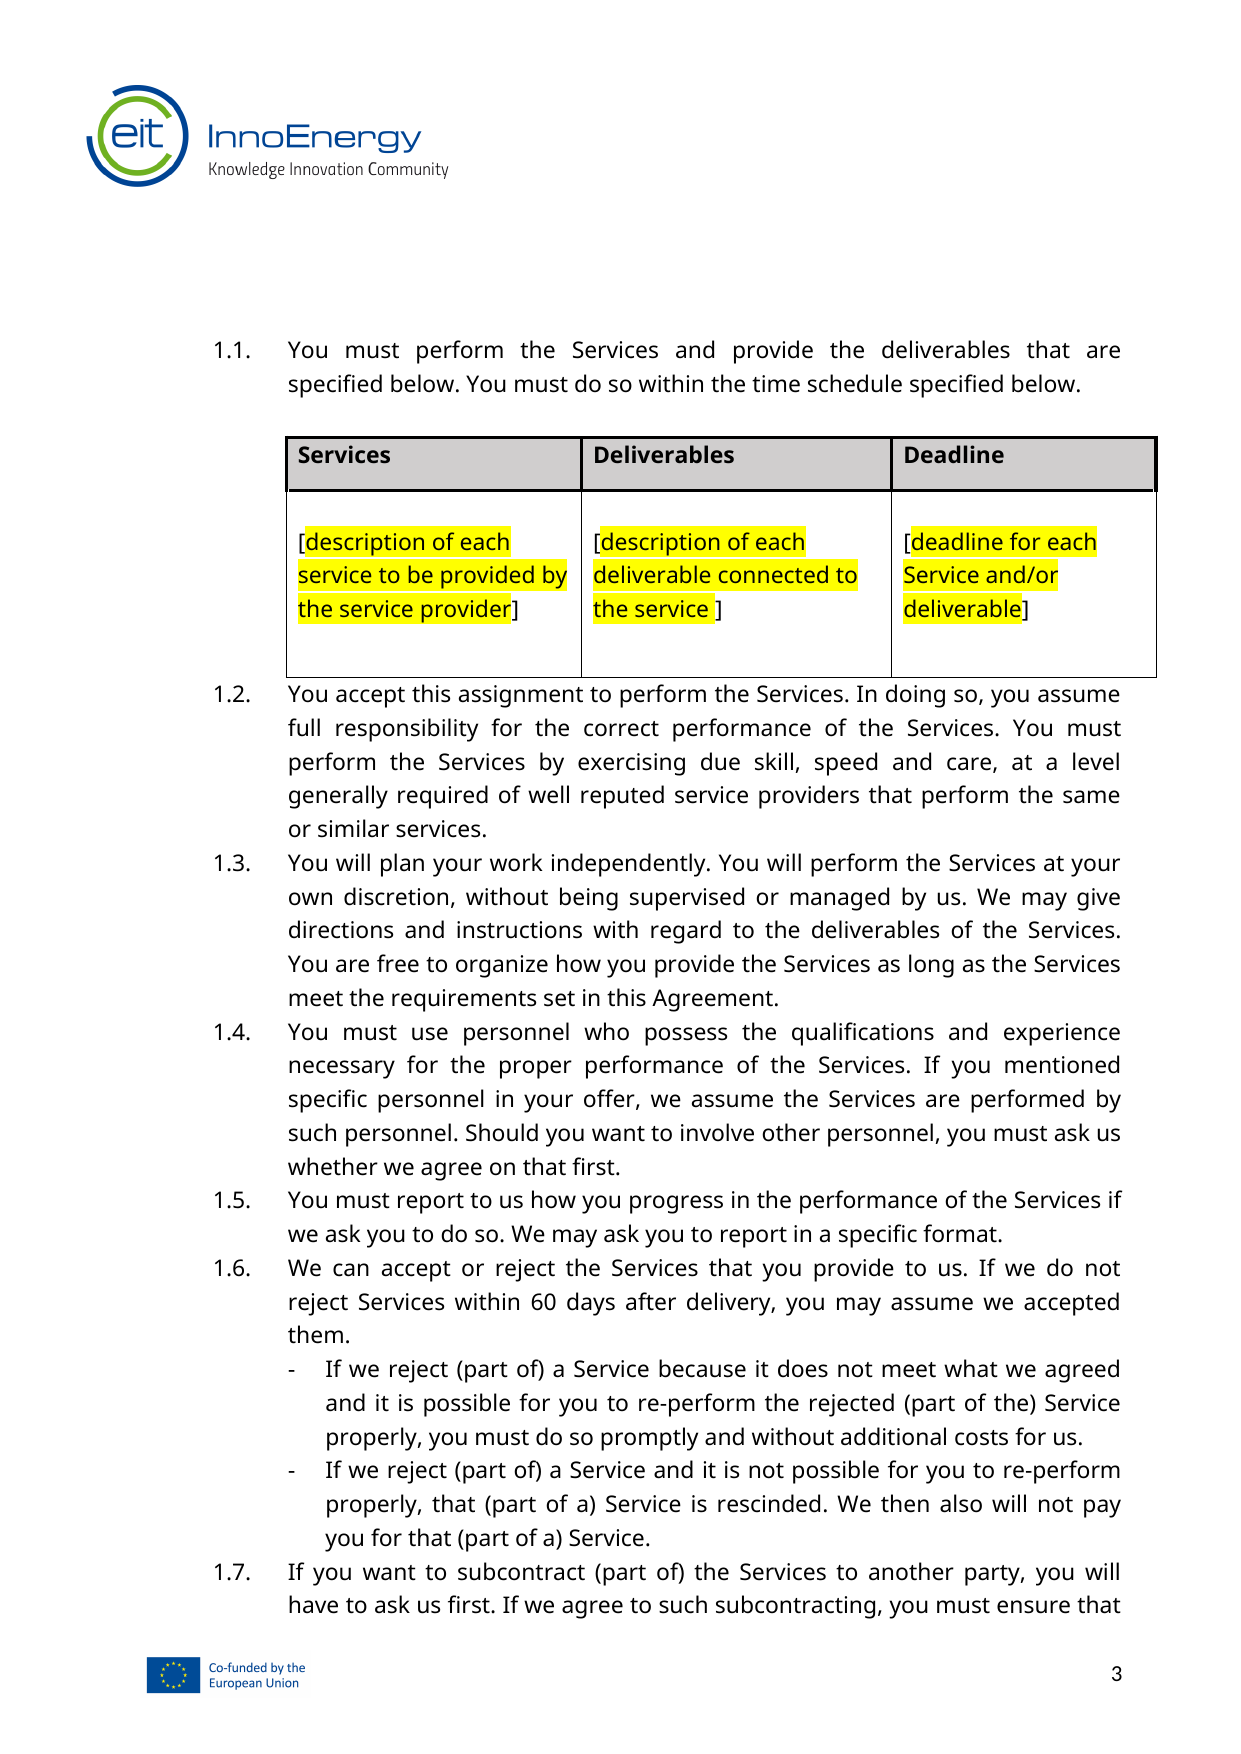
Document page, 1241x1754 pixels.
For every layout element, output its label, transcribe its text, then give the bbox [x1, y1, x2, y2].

table_header Deadline [893, 439, 1154, 489]
list You will plan your work independently. You will perform the Services at your own discretion, without being supervised or managed by us. We may give directions and instructions with regard to the deliverables of the Services. You are free to organize how you provide the Services as long as the Services meet the requirements set in this Agreement. [213, 847, 1122, 1013]
picture [139, 1650, 311, 1697]
list You must use personnel who possess the qualifications and experience necessary for the proper performance of the Services. If you mentioned specific personnel in your offer, we assume the Services are performed by such personnel. Should you want to involve other personnel, you must ask us whether we agree on that first. [213, 1015, 1122, 1182]
list We can accept or reject the Services that you provide to us. If we do not reject Services within 60 days after delivery, you may assume we accepted them. [213, 1252, 1122, 1350]
list You must perform the Services and provide the deliverables that are specified below. You must do so within the time schedule specified below. [213, 334, 1122, 399]
list If we reject (part of) a Service because it does not meet what we agreed and it is possible for you to re-perform the rejected (part of the) Service properly, you must do so promptly and without additional costs for us. [288, 1353, 1122, 1452]
picture [5, 0, 1241, 300]
table_cell [description of each deliverable connected to the service ] [582, 492, 891, 677]
list If we reject (part of) a Service and it is not possible for you to re-perform properly, that (part of a) Service is rescinded. We then also will not pay you for that (part of a) Service. [288, 1454, 1122, 1553]
table_cell [description of each service to be provided by the service provider] [287, 489, 581, 677]
list You accept this assignment to perform the Services. In doing so, you assume full responsibility for the correct performance of the Services. You must perform the Services by exercising due skill, speed and care, at a level generally required of well reputed service providers that perform the same or similar services. [213, 678, 1122, 844]
table_header Services [288, 439, 580, 489]
table_cell [deadline for each Service and/or deliverable] [892, 489, 1156, 677]
list You must report to us how you progress in the performance of the Services if we ask you to do so. We may ask you to report in a specific format. [213, 1184, 1122, 1249]
table_header Deliverables [583, 439, 890, 489]
